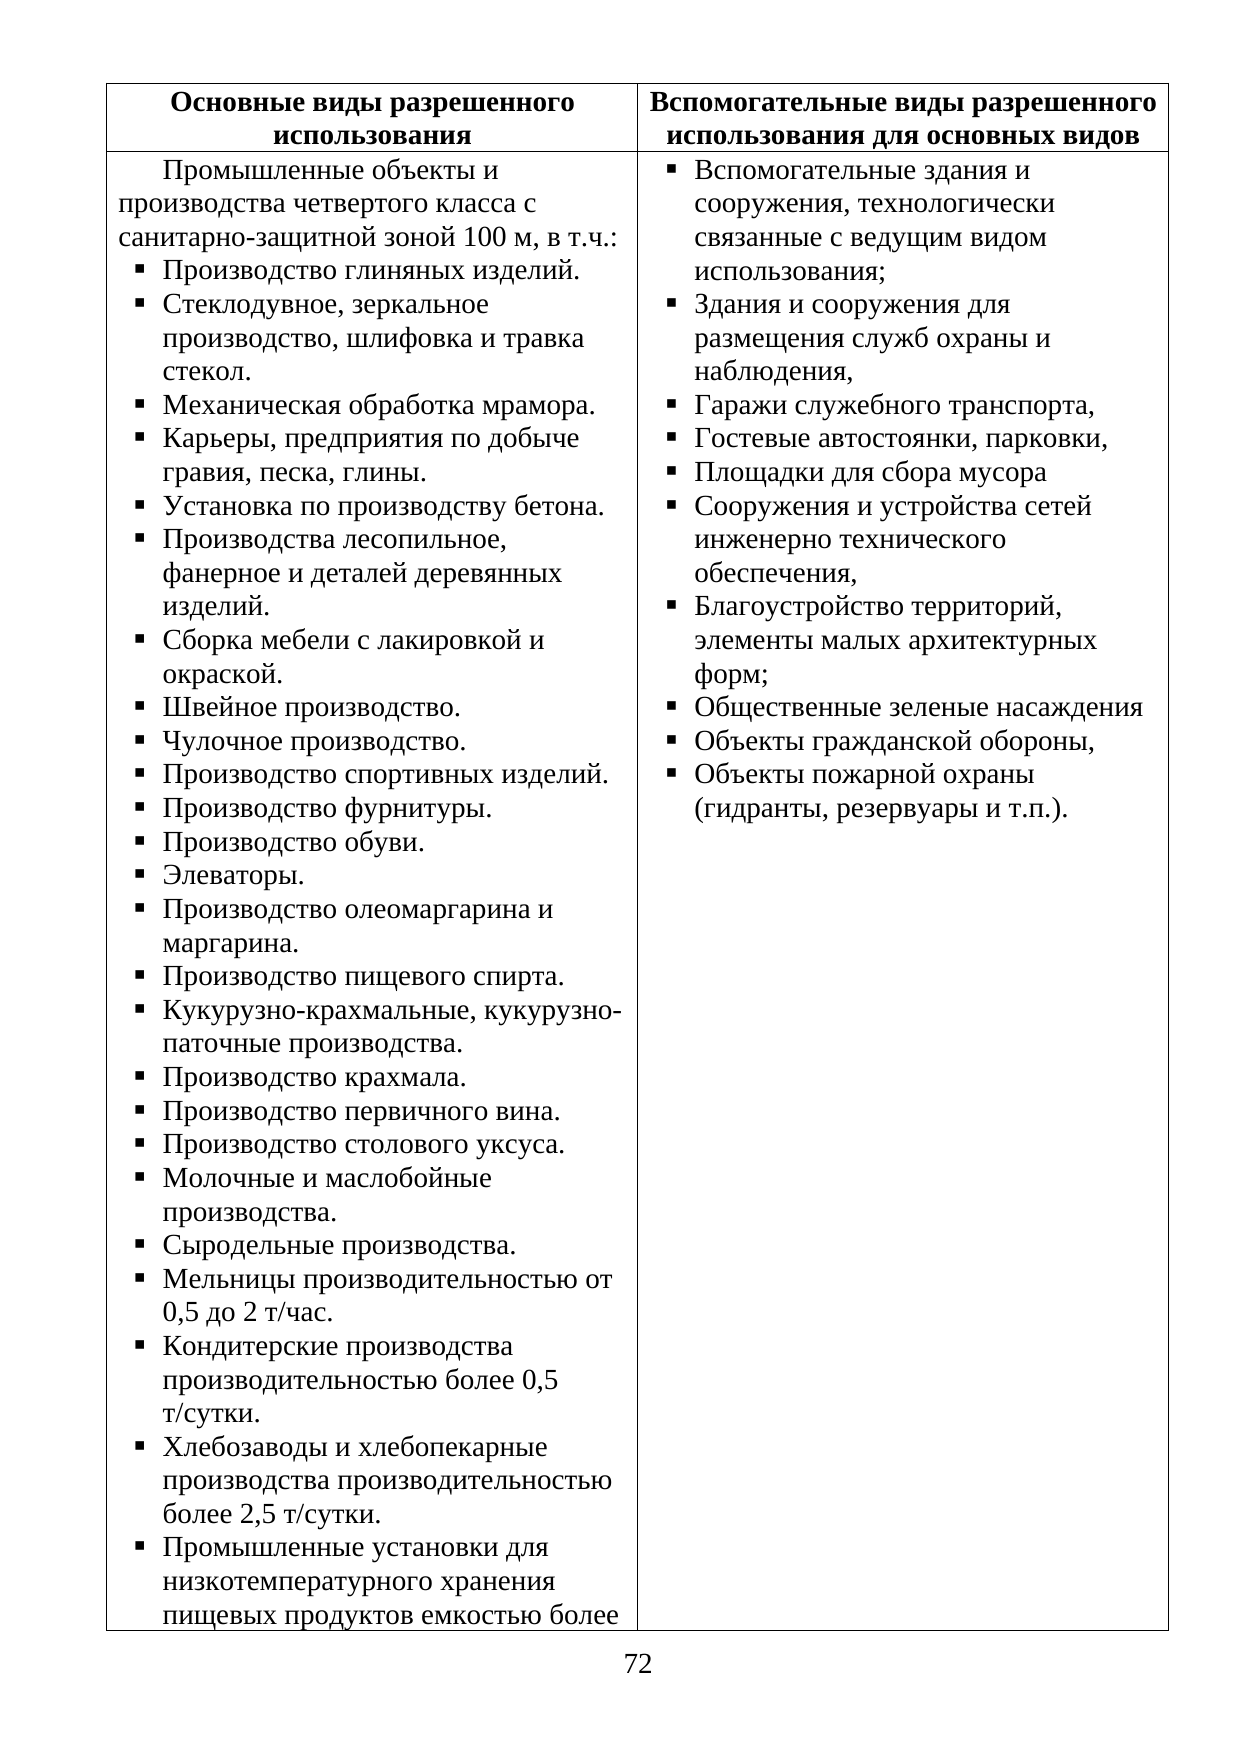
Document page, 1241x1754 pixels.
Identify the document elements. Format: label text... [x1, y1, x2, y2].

table_header Вспомогательные виды разрешенного использования для основных видов [638, 84, 1168, 151]
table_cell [638, 152, 1168, 1630]
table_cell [107, 152, 637, 1630]
table_header Основные виды разрешенного использования [107, 84, 637, 151]
